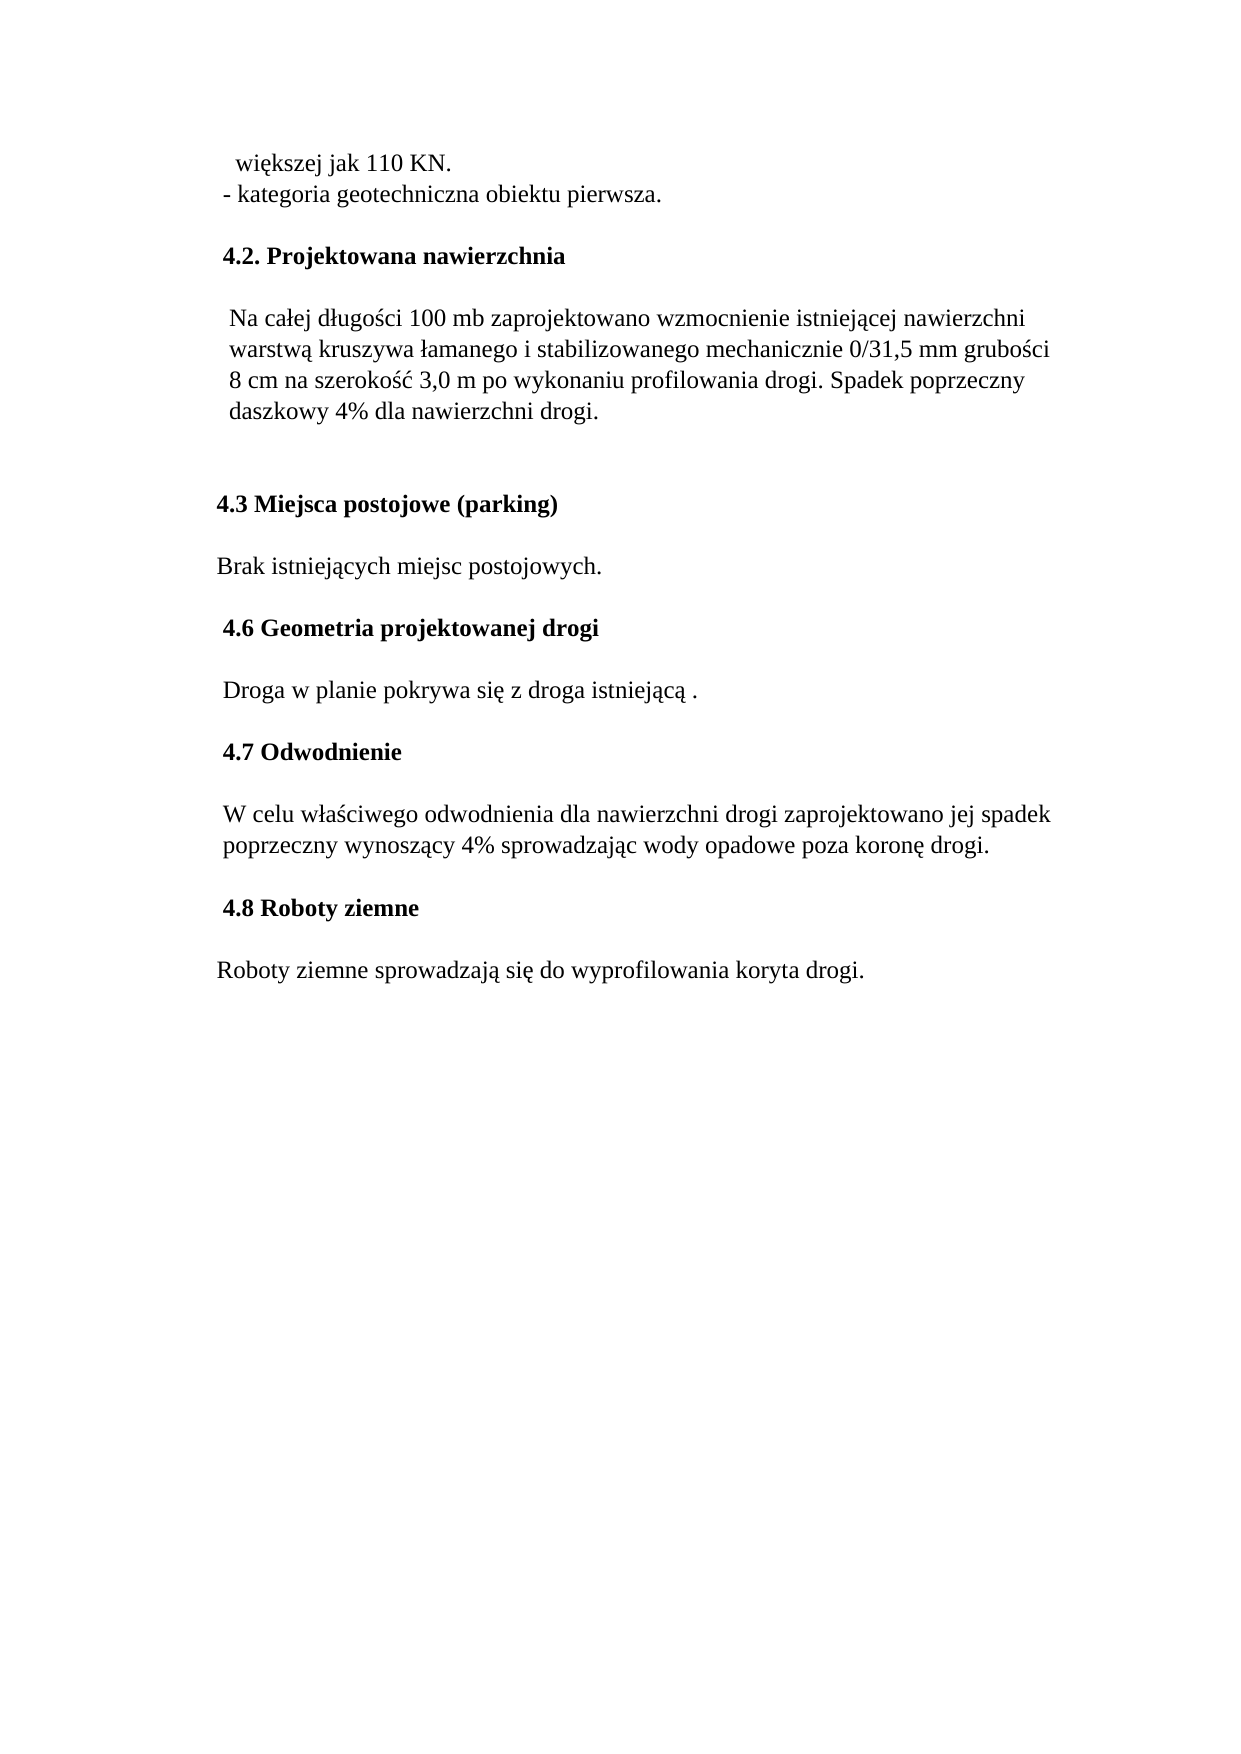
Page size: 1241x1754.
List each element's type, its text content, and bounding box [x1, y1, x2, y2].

text 4.2. Projektowana nawierzchnia [148, 241, 1093, 269]
text 4.6 Geometria projektowanej drogi [148, 613, 1093, 642]
text Roboty ziemne sprowadzają się do wyprofilowania koryta drogi. [148, 955, 1093, 983]
text większej jak 110 KN. [148, 148, 1093, 176]
text Brak istniejących miejsc postojowych. [148, 551, 1093, 580]
text Na całej długości 100 mb zaprojektowano wzmocnienie istniejącej nawierzchni [148, 303, 1093, 332]
text 4.7 Odwodnienie [148, 737, 1093, 766]
text W celu właściwego odwodnienia dla nawierzchni drogi zaprojektowano jej spadek [148, 799, 1093, 828]
text 4.3 Miejsca postojowe (parking) [148, 489, 1093, 518]
text 8 cm na szerokość 3,0 m po wykonaniu profilowania drogi. Spadek poprzeczny [148, 365, 1093, 394]
text daszkowy 4% dla nawierzchni drogi. [148, 396, 1093, 425]
text warstwą kruszywa łamanego i stabilizowanego mechanicznie 0/31,5 mm grubości [148, 334, 1093, 363]
text Droga w planie pokrywa się z droga istniejącą . [148, 675, 1093, 704]
text poprzeczny wynoszący 4% sprowadzając wody opadowe poza koronę drogi. [148, 831, 1093, 859]
text - kategoria geotechniczna obiektu pierwsza. [148, 179, 1093, 207]
text 4.8 Roboty ziemne [148, 893, 1093, 921]
